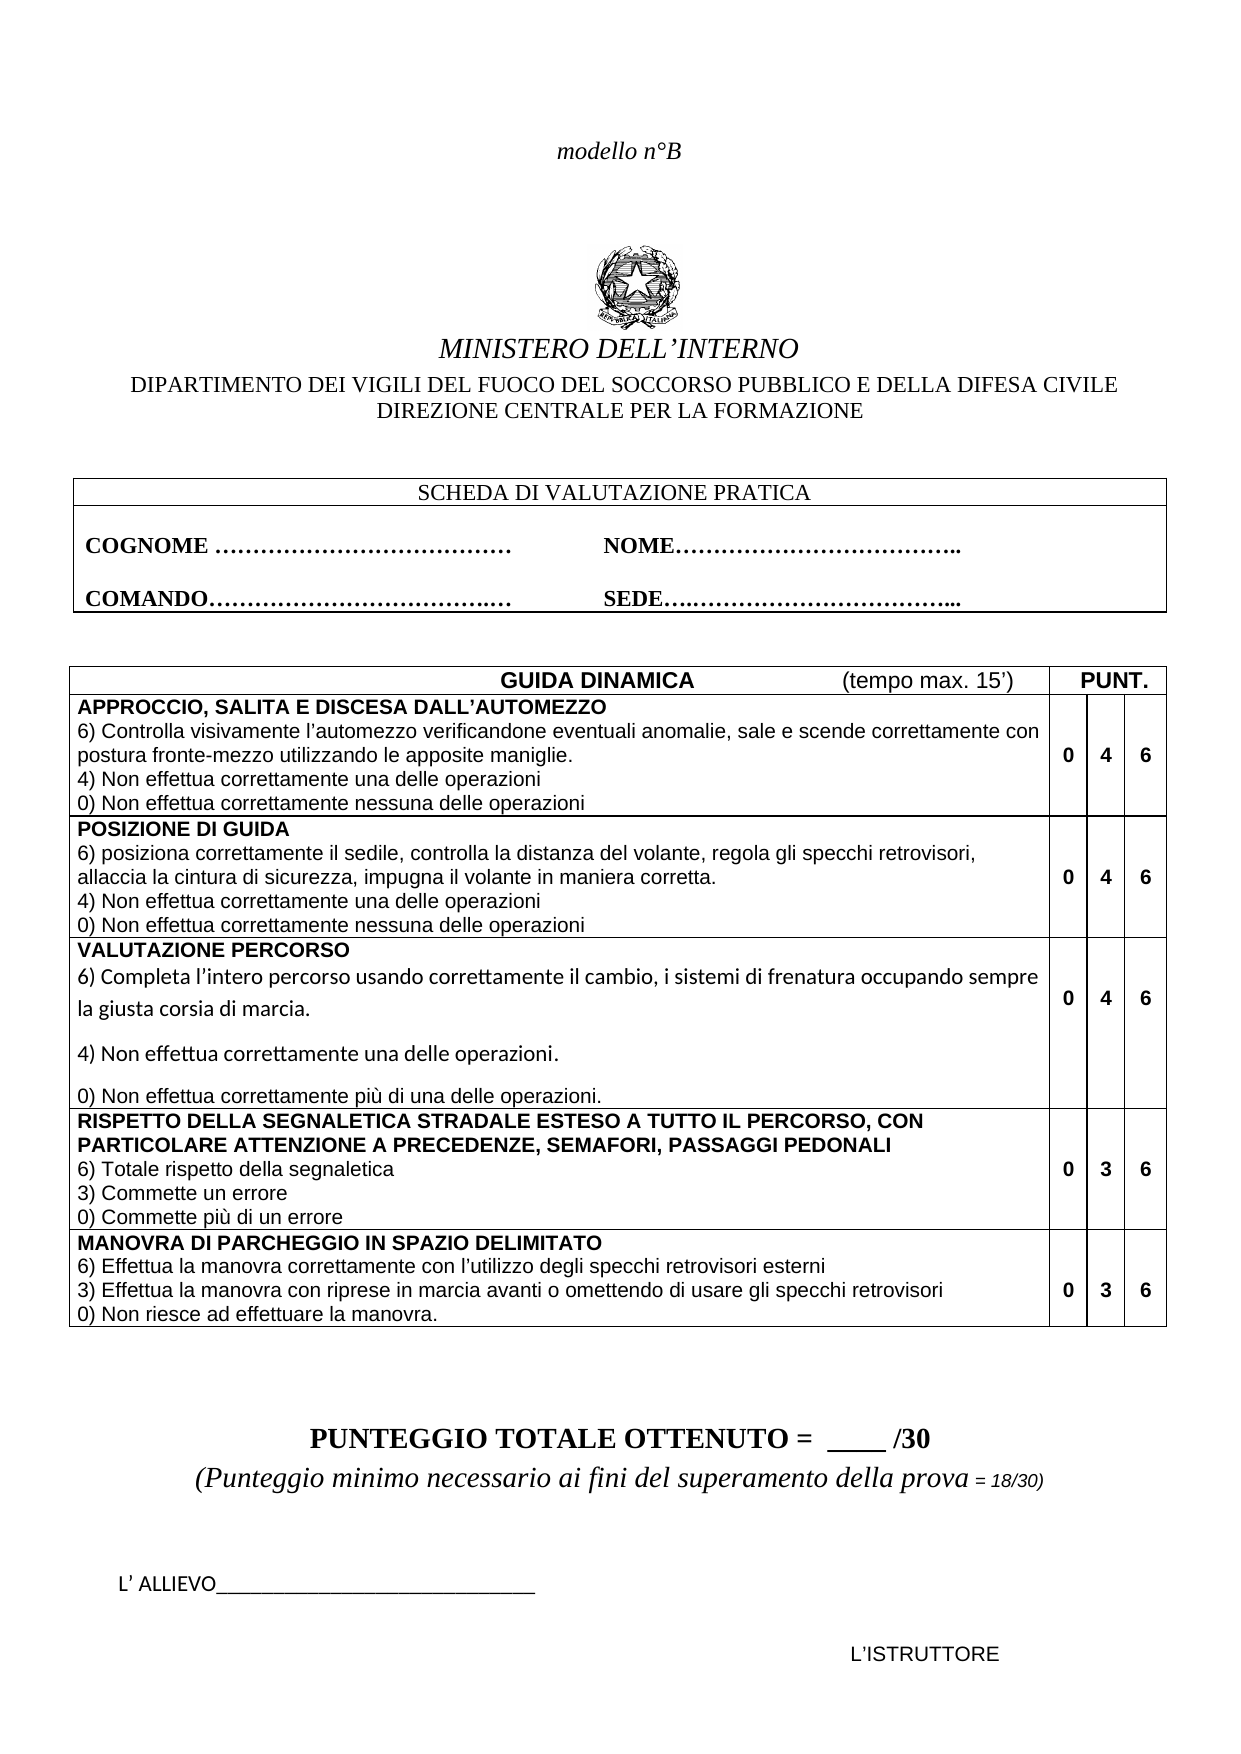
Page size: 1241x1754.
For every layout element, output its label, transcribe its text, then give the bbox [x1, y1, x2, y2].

table_cell 0 [1050, 1230, 1086, 1326]
table_cell 6 [1125, 938, 1166, 1107]
table_cell 6 [1125, 1109, 1166, 1229]
table_cell 0 [1050, 695, 1086, 815]
table_cell 0 [1050, 817, 1086, 936]
table_cell VALUTAZIONE PERCORSO 6) Completa l’intero percorso usando correttamente il cambio, i sistemi di frenatura occupando sempre la giusta corsia di marcia. 4) Non effettua correttamente una delle operazioni. 0) Non effettua correttamente più di una delle operazioni. [70, 938, 1049, 1107]
text DIPARTIMENTO DEI VIGILI DEL FUOCO DEL SOCCORSO PUBBLICO E DELLA DIFESA CIVILE [118, 371, 1131, 397]
text DIREZIONE CENTRALE PER LA FORMAZIONE [118, 397, 1122, 424]
table_cell 3 [1088, 1230, 1124, 1326]
table_cell 0 [1050, 1109, 1086, 1229]
table_cell POSIZIONE DI GUIDA 6) posiziona correttamente il sedile, controlla la distanza del volante, regola gli specchi retrovisori, allaccia la cintura di sicurezza, impugna il volante in maniera corretta. 4) Non effettua correttamente una delle operazioni 0) Non effettua correttamente nessuna delle operazioni [70, 817, 1049, 936]
subtitle PUNTEGGIO TOTALE OTTENUTO = ____ /30 [118, 1421, 1122, 1455]
text L’ISTRUTTORE [118, 1642, 1122, 1666]
table_cell RISPETTO DELLA SEGNALETICA STRADALE ESTESO A TUTTO IL PERCORSO, CON PARTICOLARE ATTENZIONE A PRECEDENZE, SEMAFORI, PASSAGGI PEDONALI 6) Totale rispetto della segnaletica 3) Commette un errore 0) Commette più di un errore [70, 1109, 1049, 1229]
table_cell 3 [1088, 1109, 1124, 1229]
text MINISTERO DELL’INTERNO [118, 331, 1122, 364]
table_cell 6 [1125, 1230, 1166, 1326]
table_header PUNT. [1050, 667, 1166, 694]
table_cell COGNOME ………………………………… NOME……………………………….. COMANDO……………………………….… SEDE….……………………………... [74, 506, 1166, 611]
table_cell 4 [1088, 695, 1124, 815]
table_cell MANOVRA DI PARCHEGGIO IN SPAZIO DELIMITATO 6) Effettua la manovra correttamente con l’utilizzo degli specchi retrovisori esterni 3) Effettua la manovra con riprese in marcia avanti o omettendo di usare gli specchi retrovisori 0) Non riesce ad effettuare la manovra. [70, 1230, 1049, 1326]
table_cell 6 [1125, 817, 1166, 936]
table_header GUIDA DINAMICA (tempo max. 15’) [70, 667, 1049, 694]
table_cell 0 [1050, 938, 1086, 1107]
text modello n°B [118, 136, 1122, 165]
table_cell APPROCCIO, SALITA E DISCESA DALL’AUTOMEZZO 6) Controlla visivamente l’automezzo verificandone eventuali anomalie, sale e scende correttamente con postura fronte-mezzo utilizzando le apposite maniglie. 4) Non effettua correttamente una delle operazioni 0) Non effettua correttamente nessuna delle operazioni [70, 695, 1049, 815]
text (Punteggio minimo necessario ai fini del superamento della prova = 18/30) [118, 1460, 1122, 1493]
table_cell 4 [1088, 817, 1124, 936]
table_cell 6 [1125, 695, 1166, 815]
table_header SCHEDA DI VALUTAZIONE PRATICA [74, 479, 1166, 505]
table_cell 4 [1088, 938, 1124, 1107]
text L’ ALLIEVO____________________________ [118, 1569, 1122, 1597]
picture [586, 244, 684, 331]
